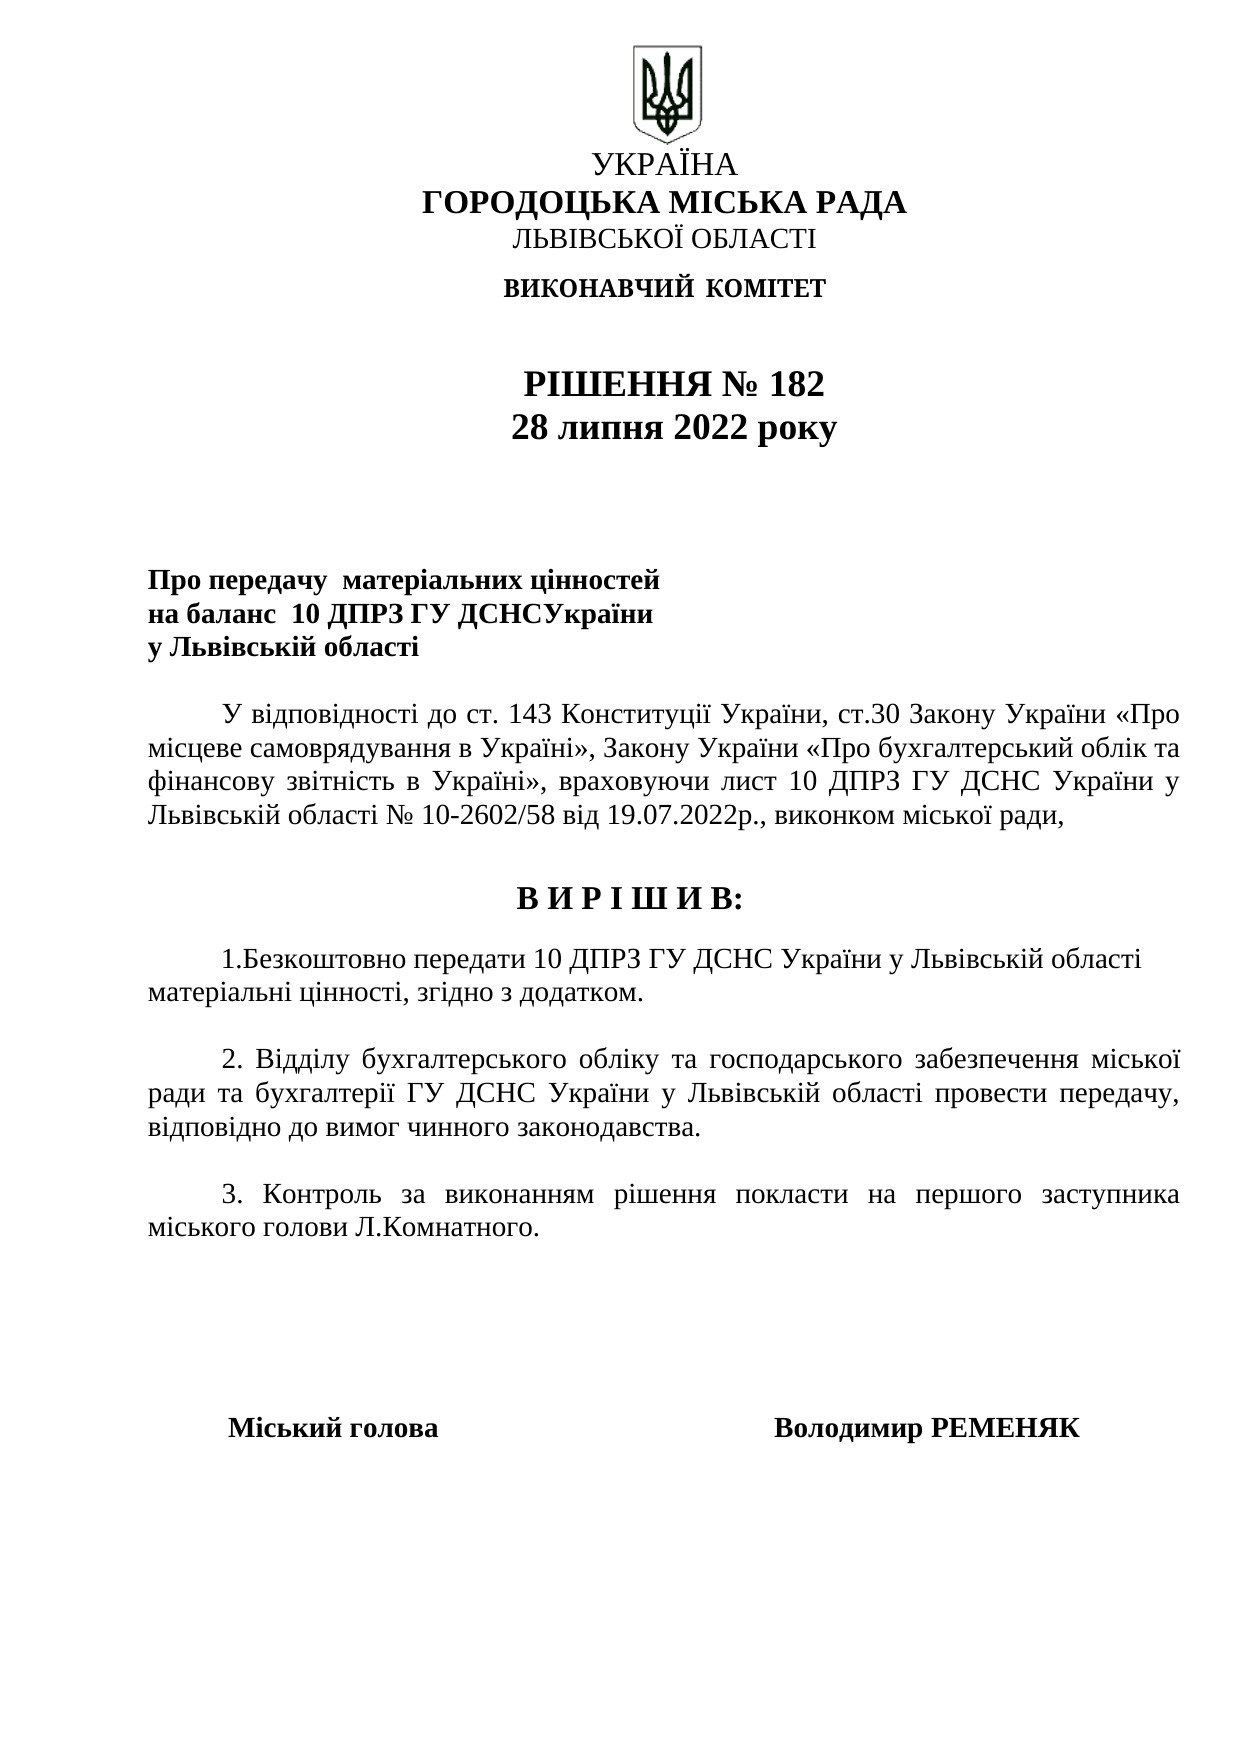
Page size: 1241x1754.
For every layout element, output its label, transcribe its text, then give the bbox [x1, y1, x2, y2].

picture [632, 44, 704, 145]
text УКРАЇНА [148, 144, 1181, 183]
text В И Р І Ш И В: [423, 879, 1181, 917]
text Про передачу матеріальних цінностей [148, 562, 1181, 596]
text РІШЕННЯ № 182 [148, 362, 1201, 405]
text У відповідності до ст. 143 Конституції України, ст.30 Закону України «Про місцеве самоврядування в Україні», Закону України «Про бухгалтерський облік та фінансову звітність в Україні», враховуючи лист 10 ДПРЗ ГУ ДСНС України у Львівській області № 10-2602/58 від 19.07.2022р., виконком міської ради, [148, 696, 1181, 831]
text Міський голова Володимир РЕМЕНЯК [148, 1411, 1181, 1444]
text ВИКОНАВЧИЙ КОМІТЕТ [148, 275, 1181, 304]
text на баланс 10 ДПРЗ ГУ ДСНСУкраїни [148, 596, 1181, 629]
text 2. Відділу бухгалтерського обліку та господарського забезпечення міської ради та бухгалтерії ГУ ДСНС України у Львівській області провести передачу, відповідно до вимог чинного законодавства. [148, 1042, 1181, 1142]
text ЛЬВІВСЬКОЇ ОБЛАСТІ [148, 221, 1181, 254]
text 28 липня 2022 року [148, 405, 1201, 448]
text 1.Безкоштовно передати 10 ДПРЗ ГУ ДСНС України у Львівській області матеріальні цінності, згідно з додатком. [148, 941, 1196, 1008]
text у Львівській області [148, 629, 1181, 663]
text 3. Контроль за виконанням рішення покласти на першого заступника міського голови Л.Комнатного. [148, 1176, 1181, 1243]
text ГОРОДОЦЬКА МІСЬКА РАДА [148, 183, 1181, 221]
